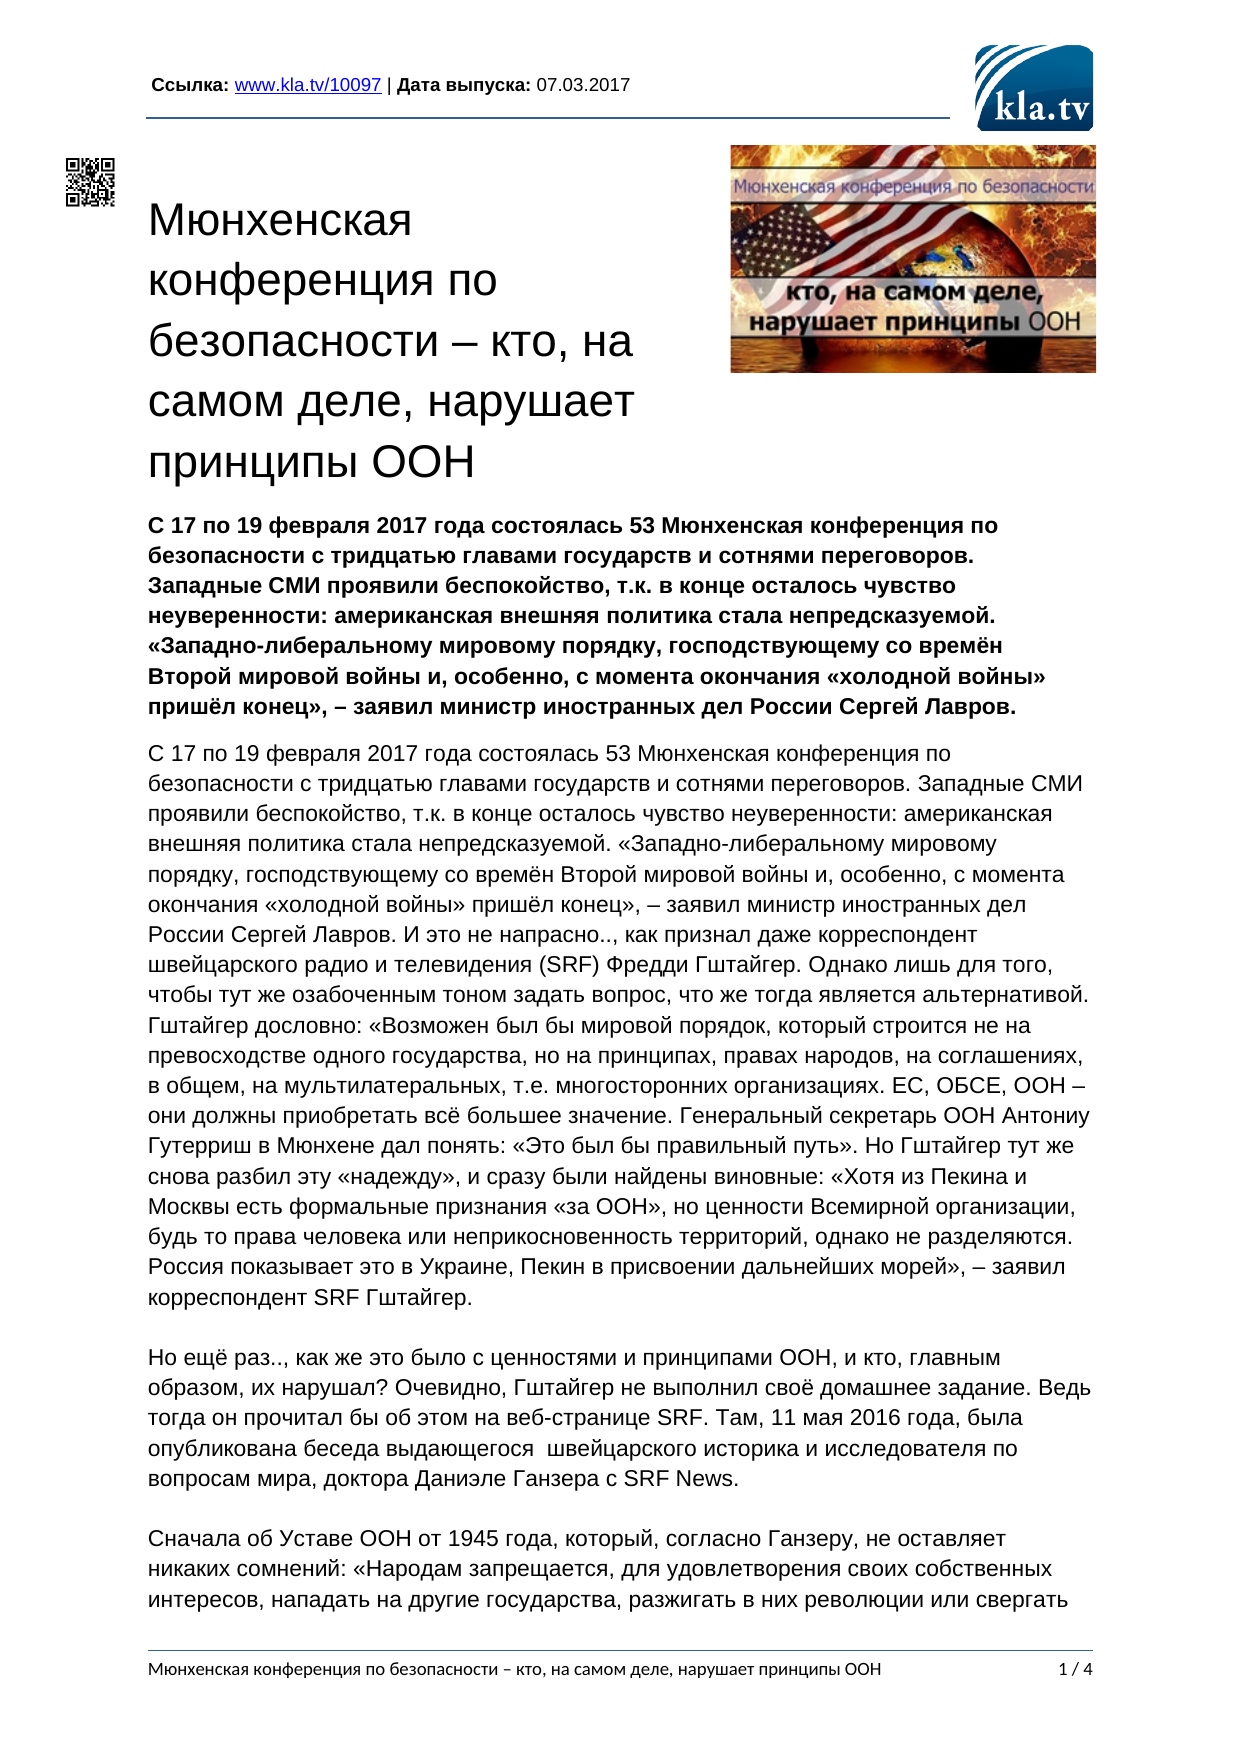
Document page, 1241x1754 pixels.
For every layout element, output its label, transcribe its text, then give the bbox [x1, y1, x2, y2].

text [148, 740, 1093, 1612]
text С 17 по 19 февраля 2017 года состоялась 53 Мюнхенская конференция по безопасности с тридцатью главами государств и сотнями переговоров. Западные СМИ проявили беспокойство, т.к. в конце осталось чувство неуверенности: американская внешняя политика стала непредсказуемой. «Западно-либеральному мировому порядку, господствующему со времён Второй мировой войны и, особенно, с момента окончания «холодной войны» пришёл конец», – заявил министр иностранных дел России Сергей Лавров. [148, 512, 1093, 719]
text Мюнхенская конференция по безопасности – кто, на самом деле, нарушает принципы ООН [148, 192, 1093, 487]
